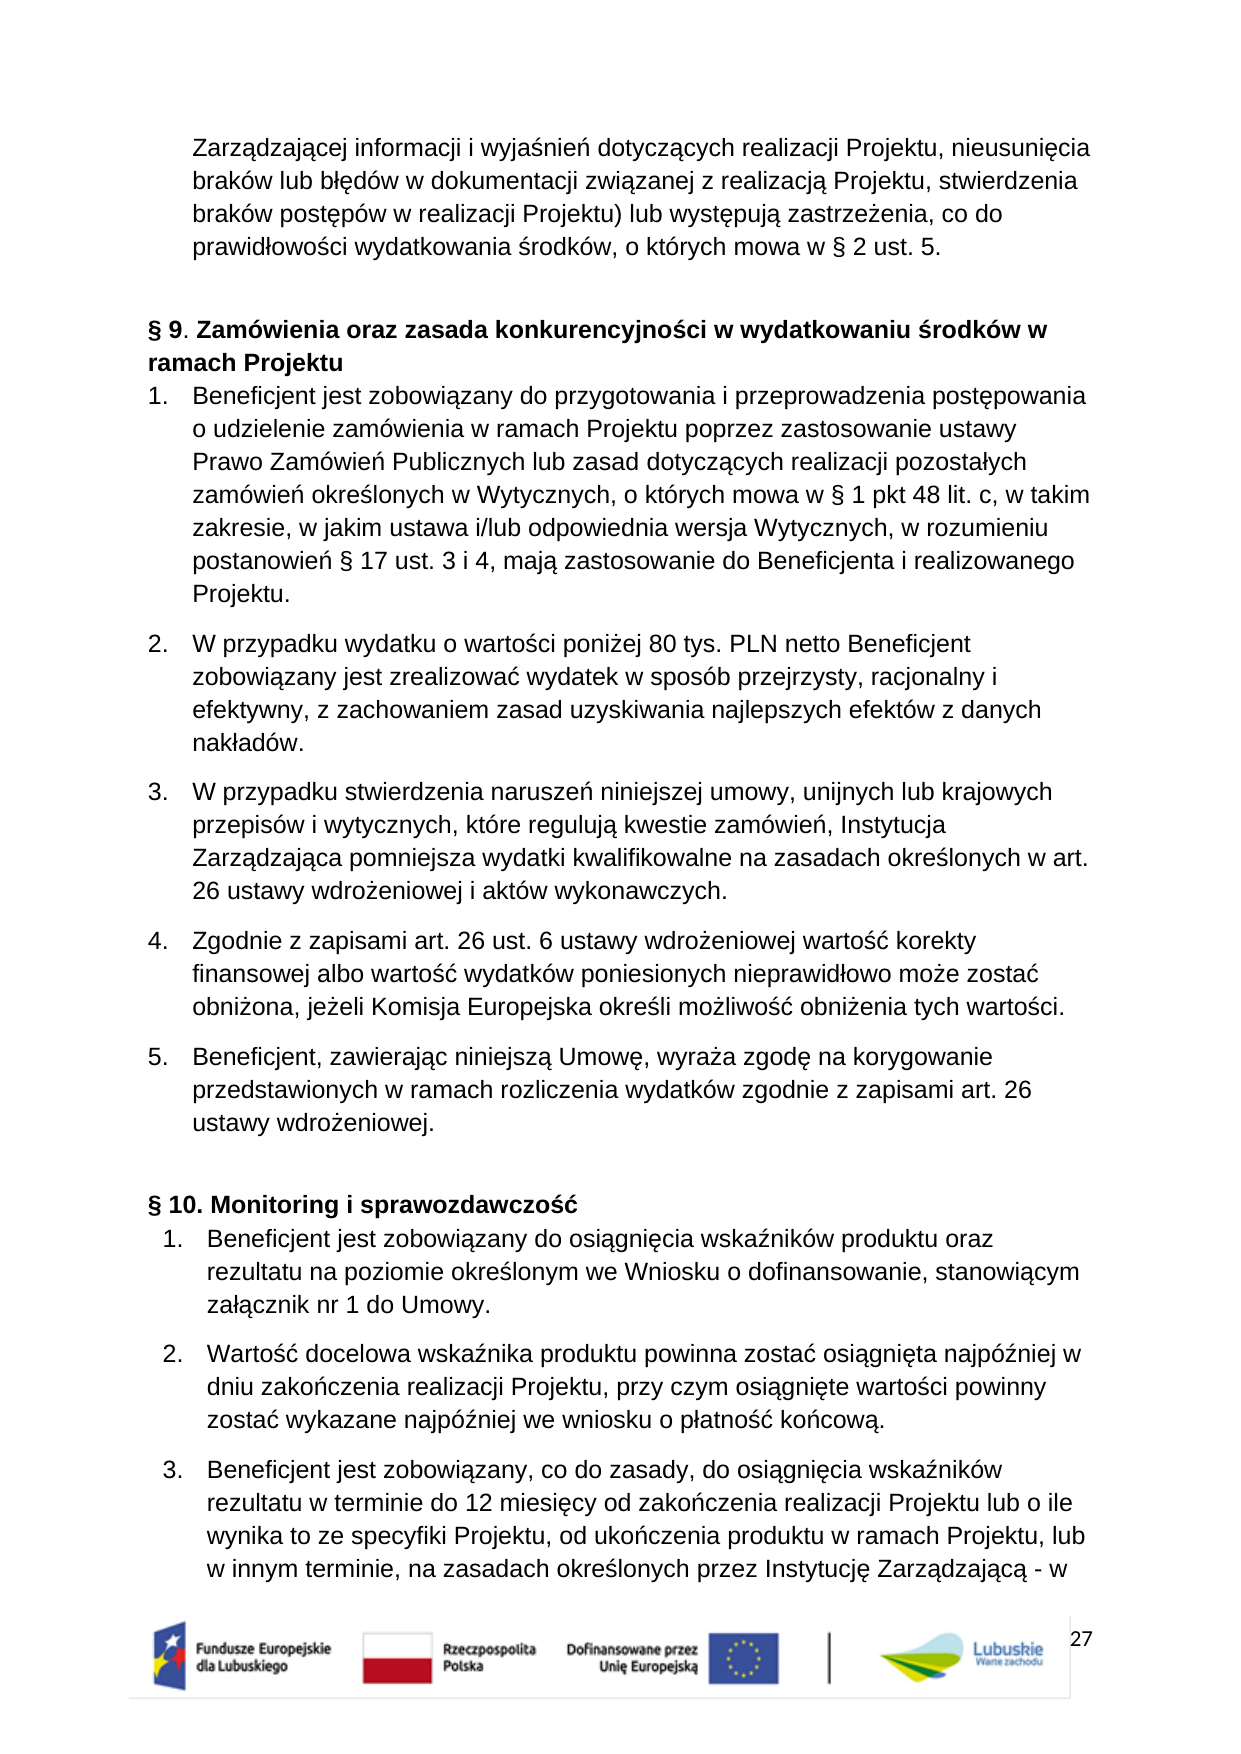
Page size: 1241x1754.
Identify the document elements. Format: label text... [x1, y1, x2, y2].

list Wartość docelowa wskaźnika produktu powinna zostać osiągnięta najpóźniej w dniu zakończenia realizacji Projektu, przy czym osiągnięte wartości powinny zostać wykazane najpóźniej we wniosku o płatność końcową. [162, 1339, 1093, 1434]
list W przypadku wydatku o wartości poniżej 80 tys. PLN netto Beneficjent zobowiązany jest zrealizować wydatek w sposób przejrzysty, racjonalny i efektywny, z zachowaniem zasad uzyskiwania najlepszych efektów z danych nakładów. [148, 628, 1093, 756]
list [148, 133, 1093, 261]
text § 10. Monitoring i sprawozdawczość [148, 1191, 1093, 1219]
list Beneficjent jest zobowiązany do osiągnięcia wskaźników produktu oraz rezultatu na poziomie określonym we Wniosku o dofinansowanie, stanowiącym załącznik nr 1 do Umowy. [162, 1223, 1093, 1318]
list Beneficjent, zawierając niniejszą Umowę, wyraża zgodę na korygowanie przedstawionych w ramach rozliczenia wydatków zgodnie z zapisami art. 26 ustawy wdrożeniowej. [148, 1042, 1093, 1137]
picture [128, 1616, 1072, 1700]
list Zgodnie z zapisami art. 26 ust. 6 ustawy wdrożeniowej wartość korekty finansowej albo wartość wydatków poniesionych nieprawidłowo może zostać obniżona, jeżeli Komisja Europejska określi możliwość obniżenia tych wartości. [148, 926, 1093, 1021]
list Beneficjent jest zobowiązany do przygotowania i przeprowadzenia postępowania o udzielenie zamówienia w ramach Projektu poprzez zastosowanie ustawy Prawo Zamówień Publicznych lub zasad dotyczących realizacji pozostałych zamówień określonych w Wytycznych, o których mowa w § 1 pkt 48 lit. c, w takim zakresie, w jakim ustawa i/lub odpowiednia wersja Wytycznych, w rozumieniu postanowień § 17 ust. 3 i 4, mają zastosowanie do Beneficjenta i realizowanego Projektu. [148, 381, 1093, 608]
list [162, 1455, 1093, 1583]
list W przypadku stwierdzenia naruszeń niniejszej umowy, unijnych lub krajowych przepisów i wytycznych, które regulują kwestie zamówień, Instytucja Zarządzająca pomniejsza wydatki kwalifikowalne na zasadach określonych w art. 26 ustawy wdrożeniowej i aktów wykonawczych. [148, 777, 1093, 905]
text § 9. Zamówienia oraz zasada konkurencyjności w wydatkowaniu środków w ramach Projektu [148, 315, 1093, 376]
